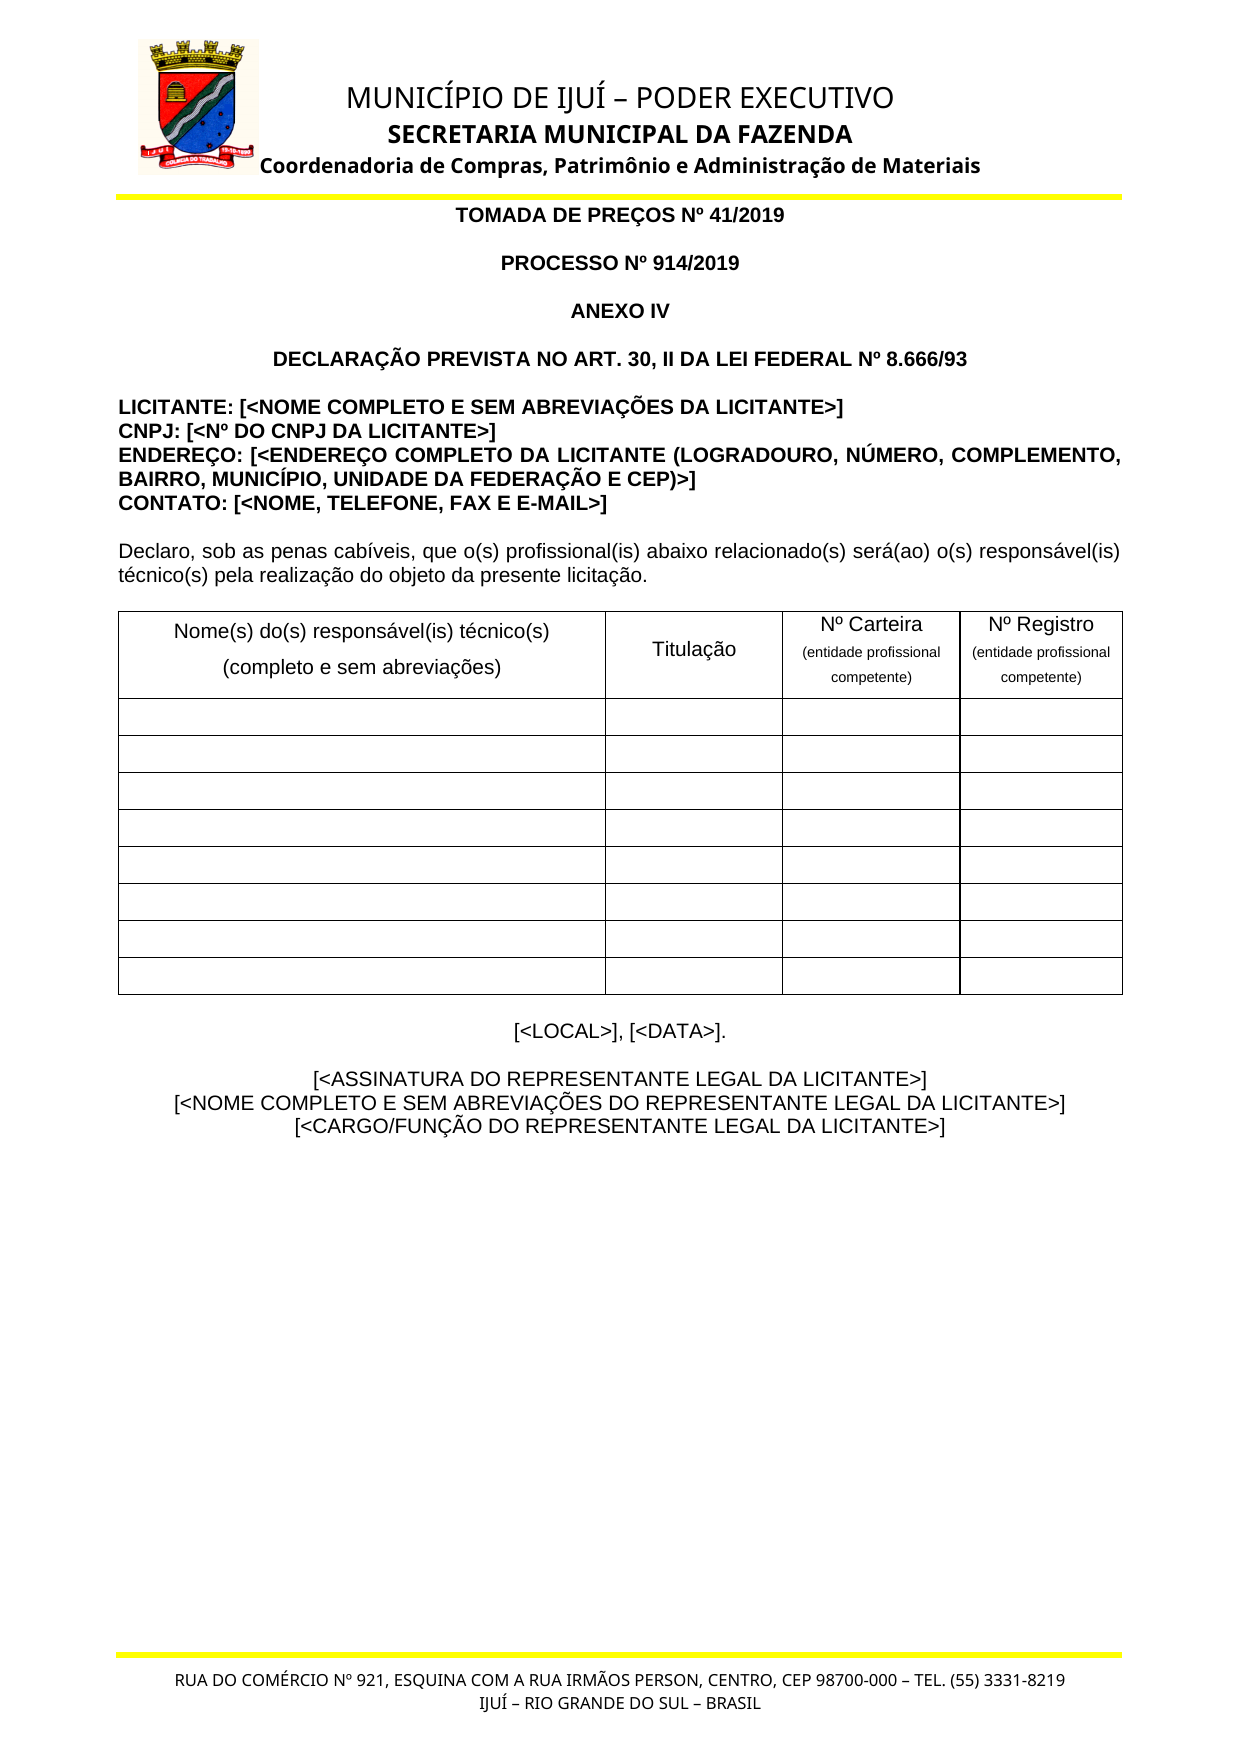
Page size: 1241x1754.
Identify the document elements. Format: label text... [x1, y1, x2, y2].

text Declaro, sob as penas cabíveis, que o(s) profissional(is) abaixo relacionado(s) será(ao) o(s) responsável(is) técnico(s) pela realização do objeto da presente licitação. [118, 539, 1122, 587]
table_cell [961, 810, 1122, 846]
table_cell [961, 736, 1122, 772]
table_cell [783, 736, 959, 772]
text ANEXO IV [118, 299, 1122, 323]
table_header Nome(s) do(s) responsável(is) técnico(s) (completo e sem abreviações) [119, 612, 605, 698]
table_cell [119, 847, 605, 883]
text TOMADA DE PREÇOS Nº 41/2019 [118, 203, 1122, 227]
table_cell [606, 958, 782, 993]
table_cell [119, 958, 605, 993]
table_header Titulação [606, 612, 782, 698]
table_cell [606, 810, 782, 846]
table_cell [961, 884, 1122, 919]
table_cell [119, 810, 605, 846]
table_header Nº Carteira (entidade profissional competente) [783, 612, 959, 698]
text CNPJ: [<Nº DO CNPJ DA LICITANTE>] [118, 419, 1122, 443]
table_cell [606, 884, 782, 919]
text PROCESSO Nº 914/2019 [118, 251, 1122, 275]
table_cell [961, 958, 1122, 993]
text LICITANTE: [<NOME COMPLETO E SEM ABREVIAÇÕES DA LICITANTE>] [118, 395, 1122, 419]
table_cell [783, 810, 959, 846]
table_cell [606, 847, 782, 883]
table_cell [783, 699, 959, 735]
text [<CARGO/FUNÇÃO DO REPRESENTANTE LEGAL DA LICITANTE>] [118, 1114, 1122, 1138]
text ENDEREÇO: [<ENDEREÇO COMPLETO DA LICITANTE (LOGRADOURO, NÚMERO, COMPLEMENTO, BAIRRO, MUNICÍPIO, UNIDADE DA FEDERAÇÃO E CEP)>] [118, 443, 1122, 491]
table_cell [961, 847, 1122, 883]
text [<ASSINATURA DO REPRESENTANTE LEGAL DA LICITANTE>] [118, 1066, 1122, 1090]
table_cell [606, 736, 782, 772]
table_cell [783, 847, 959, 883]
table_cell [783, 773, 959, 809]
text DECLARAÇÃO PREVISTA NO ART. 30, II DA LEI FEDERAL Nº 8.666/93 [118, 347, 1122, 371]
table_cell [961, 921, 1122, 957]
table_cell [119, 736, 605, 772]
table_cell [606, 699, 782, 735]
table_header Nº Registro (entidade profissional competente) [961, 612, 1122, 698]
table_cell [783, 958, 959, 993]
picture [138, 39, 259, 175]
table_cell [119, 699, 605, 735]
table_cell [119, 884, 605, 919]
table_cell [119, 921, 605, 957]
table_cell [783, 921, 959, 957]
table_cell [783, 884, 959, 919]
text [<NOME COMPLETO E SEM ABREVIAÇÕES DO REPRESENTANTE LEGAL DA LICITANTE>] [118, 1090, 1122, 1114]
table_cell [606, 773, 782, 809]
table_cell [961, 773, 1122, 809]
table_cell [961, 699, 1122, 735]
text [<LOCAL>], [<DATA>]. [118, 1018, 1122, 1042]
table_cell [606, 921, 782, 957]
text CONTATO: [<NOME, TELEFONE, FAX E E-MAIL>] [118, 491, 1122, 515]
table_cell [119, 773, 605, 809]
